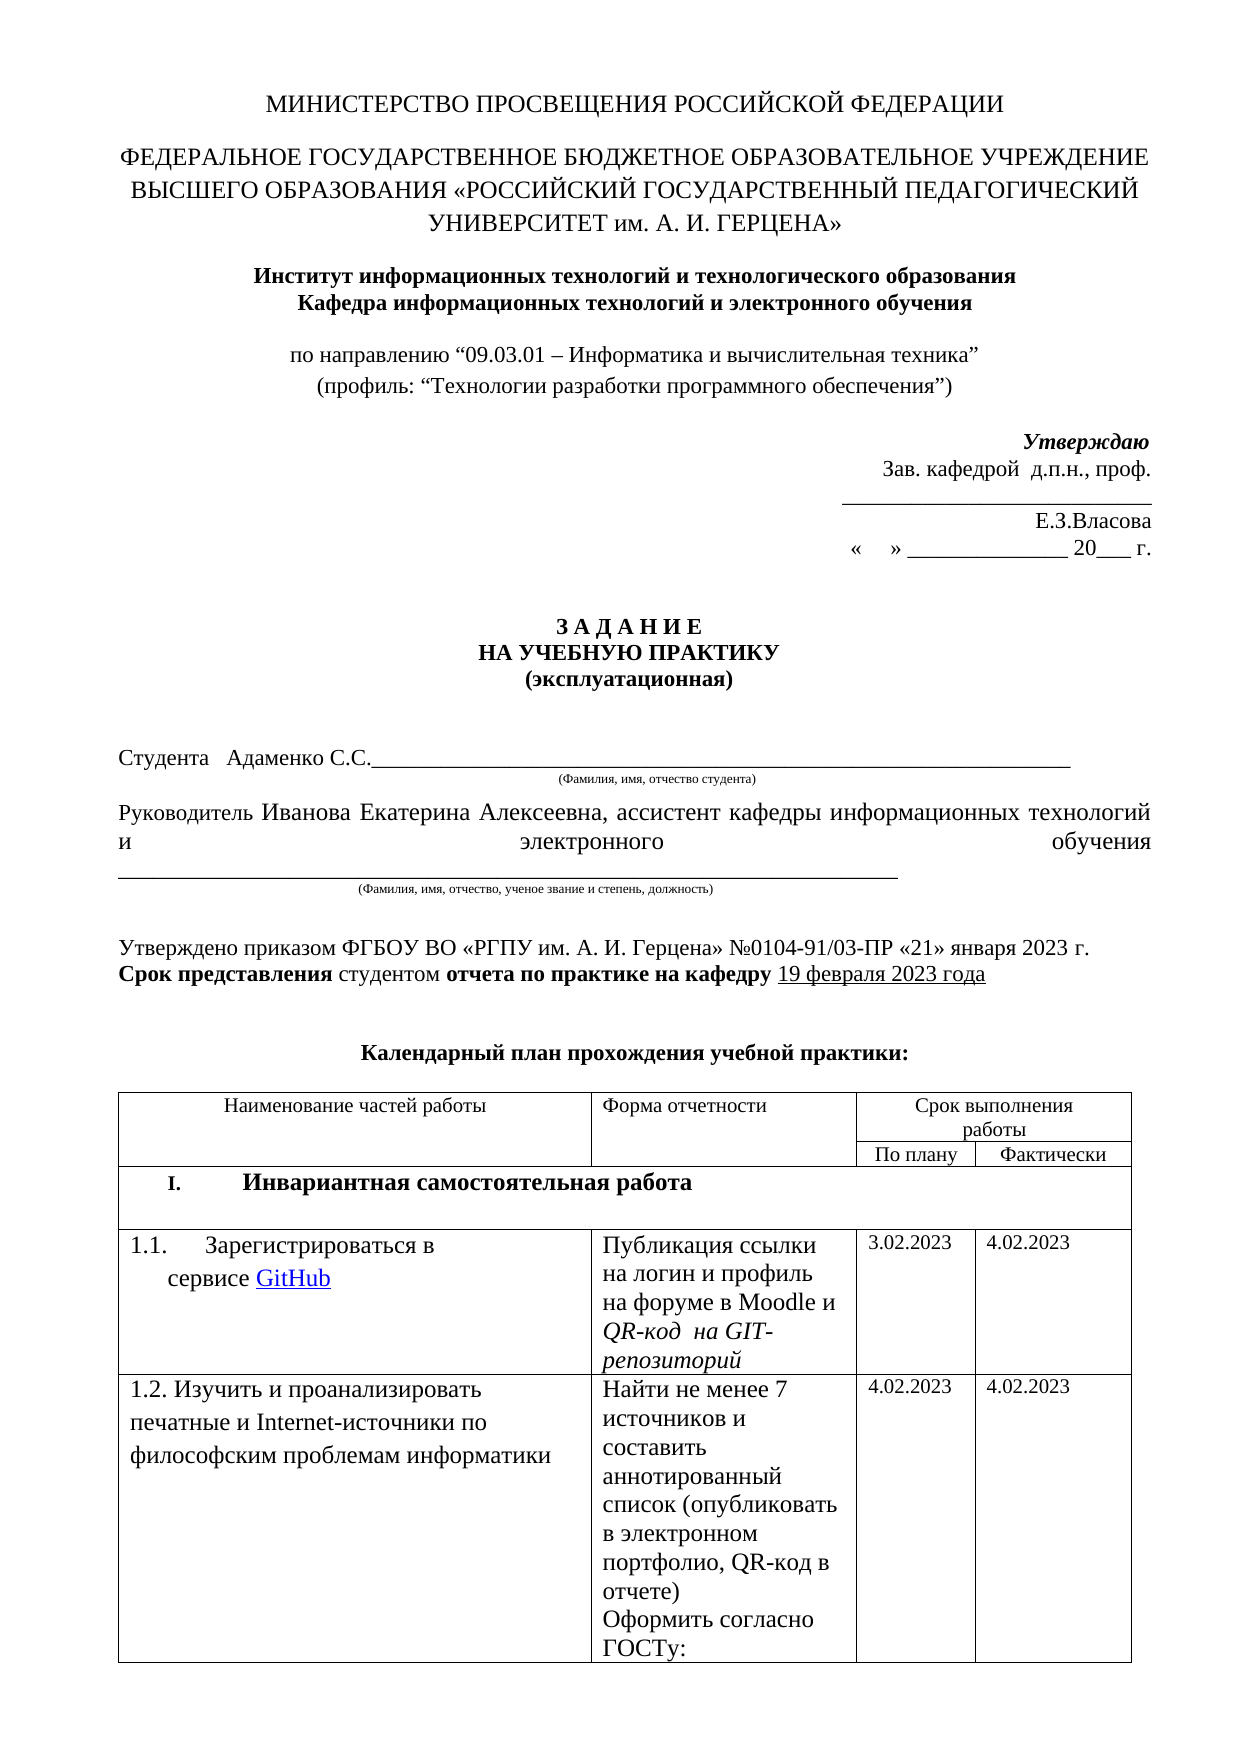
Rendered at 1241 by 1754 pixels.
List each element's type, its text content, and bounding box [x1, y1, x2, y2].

text (Фамилия, имя, отчество, ученое звание и степень, должность) [118, 881, 1152, 907]
text Руководитель Иванова Екатерина Алексеевна, ассистент кафедры информационных технологий и электронного обучения ____________________________________________________________________ [118, 797, 1152, 881]
text « » ______________ 20___ г. [62, 534, 1152, 560]
table_header Срок выполнения работы [857, 1093, 1131, 1141]
table_header Наименование частей работы [119, 1093, 591, 1166]
text Е.З.Власова [62, 507, 1152, 534]
text по направлению “09.03.01 – Информатика и вычислительная техника” [118, 341, 1152, 368]
table_cell Зарегистрироваться в сервисе GitHub [119, 1230, 591, 1373]
text МИНИСТЕРСТВО ПРОСВЕЩЕНИЯ РОССИЙСКОЙ ФЕДЕРАЦИИ [118, 89, 1152, 117]
table_cell 4.02.2023 [857, 1375, 975, 1662]
text Кафедра информационных технологий и электронного обучения [118, 289, 1152, 315]
text ФЕДЕРАЛЬНОЕ ГОСУДАРСТВЕННОЕ БЮДЖЕТНОЕ ОБРАЗОВАТЕЛЬНОЕ УЧРЕЖДЕНИЕ ВЫСШЕГО ОБРАЗОВАНИЯ «РОССИЙСКИЙ ГОСУДАРСТВЕННЫЙ ПЕДАГОГИЧЕСКИЙ УНИВЕРСИТЕТ им. А. И. ГЕРЦЕНА» [118, 142, 1152, 237]
text Утверждаю [62, 428, 1152, 454]
text (эксплуатационная) [62, 665, 1152, 692]
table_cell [592, 1375, 856, 1662]
text Календарный план прохождения учебной практики: [118, 1039, 1152, 1066]
text ___________________________ [62, 481, 1152, 507]
text Утверждено приказом ФГБОУ ВО «РГПУ им. А. И. Герцена» №0104-91/03-ПР «21» января 2023 г. [118, 934, 1152, 960]
table_cell По плану [857, 1142, 975, 1166]
table_cell Фактически [976, 1142, 1131, 1166]
table_header Форма отчетности [592, 1093, 856, 1166]
text НА УЧЕБНУЮ ПРАКТИКУ [62, 639, 1152, 665]
text Студента Адаменко С.С._____________________________________________________________ [118, 744, 1152, 771]
table_cell Инвариантная самостоятельная работа [119, 1167, 1131, 1229]
table_cell 4.02.2023 [976, 1375, 1131, 1662]
table_cell 3.02.2023 [857, 1230, 975, 1373]
text Срок представления студентом отчета по практике на кафедру 19 февраля 2023 года [118, 960, 1152, 986]
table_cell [119, 1375, 591, 1662]
table_cell 4.02.2023 [976, 1230, 1131, 1373]
text (профиль: “Технологии разработки программного обеспечения”) [118, 372, 1152, 398]
text З А Д А Н И Е [62, 613, 1152, 639]
text Институт информационных технологий и технологического образования [118, 262, 1152, 289]
text (Фамилия, имя, отчество студента) [118, 771, 1152, 797]
table_cell Публикация ссылки на логин и профиль на форуме в Moodle и QR-код на GIT-репозиторий [592, 1230, 856, 1373]
text Зав. кафедрой д.п.н., проф. [62, 454, 1152, 481]
